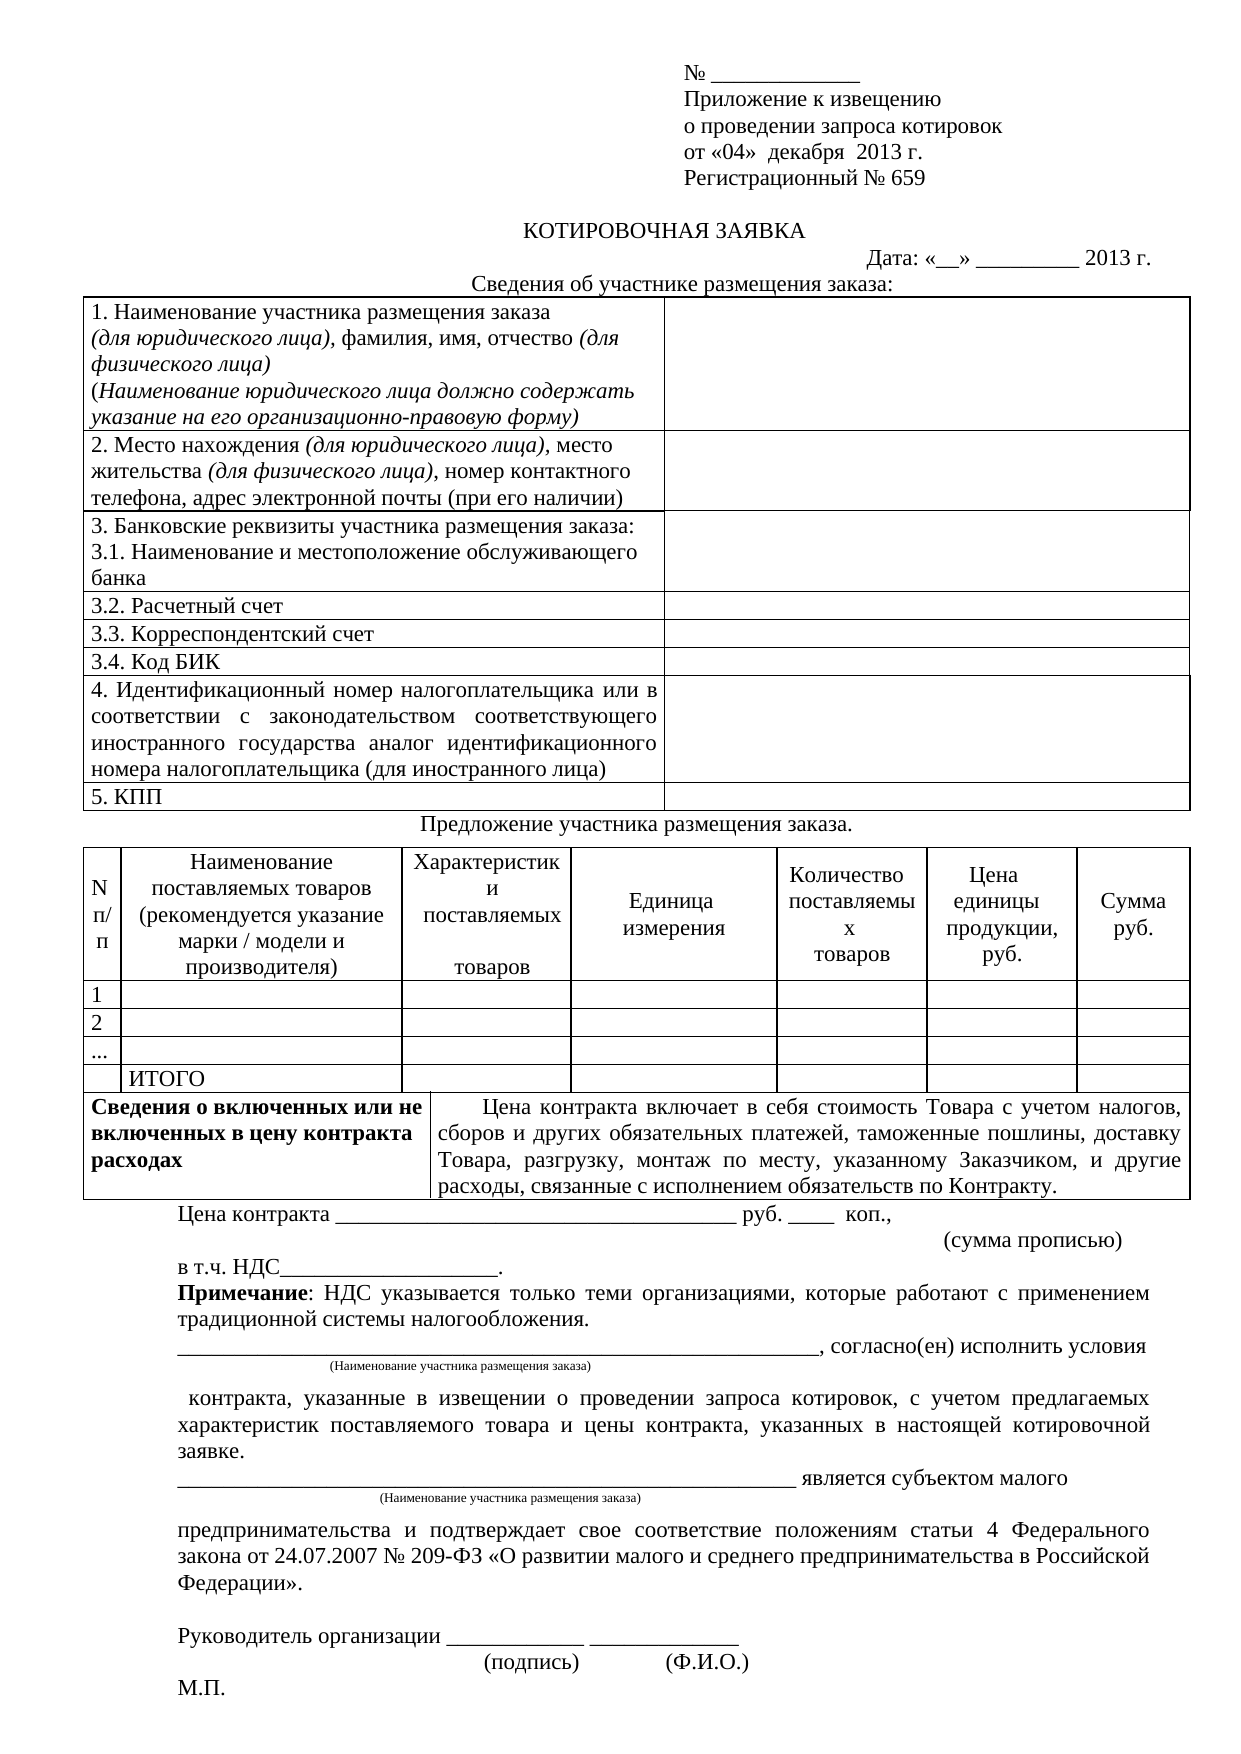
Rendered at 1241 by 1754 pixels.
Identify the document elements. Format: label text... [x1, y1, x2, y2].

table_cell [122, 1037, 401, 1063]
table_cell [572, 1065, 776, 1091]
table_cell [665, 648, 1189, 674]
table_cell [572, 1009, 776, 1036]
table_cell [1078, 1037, 1189, 1063]
text ______________________________________________________ является субъектом малого [177, 1463, 1152, 1490]
text М.П. [177, 1674, 1152, 1701]
table_cell 2 [84, 1009, 120, 1036]
table_cell [403, 1065, 570, 1091]
table_cell [928, 1009, 1076, 1036]
table_header 1. Наименование участника размещения заказа (для юридического лица), фамилия, имя, отчество (для физического лица) (Наименование юридического лица должно содержать указание на его организационно-правовую форму) [84, 298, 664, 429]
table_cell [778, 1065, 926, 1091]
text ________________________________________________________, согласно(ен) исполнить условия [177, 1332, 1152, 1358]
table_cell [1078, 981, 1189, 1008]
table_cell 3.3. Корреспондентский счет [84, 620, 664, 647]
table_cell 3.2. Расчетный счет [84, 592, 664, 619]
text предпринимательства и подтверждает свое соответствие положениям статьи 4 Федерального закона от 24.07.2007 № 209-ФЗ «О развитии малого и среднего предпринимательства в Российской Федерации». [177, 1516, 1152, 1595]
text (подпись) (Ф.И.О.) [177, 1648, 1152, 1674]
table_cell Единица измерения [572, 848, 776, 980]
table_cell [778, 1009, 926, 1036]
table_cell ИТОГО [122, 1065, 401, 1091]
text № _____________ [683, 59, 1152, 85]
table_cell [122, 981, 401, 1008]
text в т.ч. НДС___________________. [177, 1253, 1152, 1279]
table_cell [665, 431, 1189, 510]
table_cell [665, 620, 1189, 647]
text Цена контракта ___________________________________ руб. ____ коп., [177, 1200, 1152, 1226]
table_cell [403, 1009, 570, 1036]
table_cell [928, 981, 1076, 1008]
text (Наименование участника размещения заказа) [177, 1490, 1152, 1516]
table_cell [928, 1065, 1076, 1091]
table_header [665, 298, 1189, 429]
table_cell [665, 676, 1189, 782]
table_cell [403, 1037, 570, 1063]
table_cell [84, 1065, 120, 1091]
table_cell [665, 783, 1189, 809]
text КОТИРОВОЧНАЯ ЗАЯВКА [177, 217, 1152, 243]
table_cell Наименование поставляемых товаров (рекомендуется указание марки / модели и производителя) [122, 848, 401, 980]
text о проведении запроса котировок [683, 112, 1152, 138]
table_cell [403, 981, 570, 1008]
table_cell 1 [84, 981, 120, 1008]
table_cell [665, 592, 1189, 619]
table_cell [665, 511, 1189, 591]
text Дата: «__» _________ 2013 г. [620, 243, 1152, 270]
table_cell Характеристики поставляемых товаров [403, 848, 570, 980]
table_cell [572, 981, 776, 1008]
table_cell [778, 981, 926, 1008]
table_cell 3. Банковские реквизиты участника размещения заказа: 3.1. Наименование и местоположение обслуживающего банка [84, 512, 664, 591]
table_cell Цена единицы продукции, руб. [928, 848, 1076, 980]
table_cell Цена контракта включает в себя стоимость Товара с учетом налогов, сборов и других обязательных платежей, таможенные пошлины, доставку Товара, разгрузку, монтаж по месту, указанному Заказчиком, и другие расходы, связанные с исполнением обязательств по Контракту. [431, 1093, 1189, 1198]
table_cell [122, 1009, 401, 1036]
table_cell Сумма руб. [1078, 848, 1189, 980]
table_cell Предложение участника размещения заказа. [84, 811, 1190, 847]
text Сведения об участнике размещения заказа: [140, 270, 1152, 296]
table_cell 3.4. Код БИК [84, 648, 664, 674]
text от «04» декабря 2013 г. [683, 138, 1152, 164]
table_cell [928, 1037, 1076, 1063]
text Примечание: НДС указывается только теми организациями, которые работают с применением традиционной системы налогообложения. [177, 1279, 1152, 1332]
text (сумма прописью) [177, 1226, 1152, 1253]
table_cell [1078, 1065, 1189, 1091]
text контракта, указанные в извещении о проведении запроса котировок, с учетом предлагаемых характеристик поставляемого товара и цены контракта, указанных в настоящей котировочной заявке. [177, 1384, 1152, 1463]
table_cell ... [84, 1037, 120, 1063]
table_cell [1078, 1009, 1189, 1036]
text Приложение к извещению [683, 85, 1152, 112]
table_cell 2. Место нахождения (для юридического лица), место жительства (для физического лица), номер контактного телефона, адрес электронной почты (при его наличии) [84, 431, 664, 510]
table_cell N п/п [84, 848, 120, 980]
table_cell 5. КПП [84, 783, 664, 809]
table_cell [572, 1037, 776, 1063]
text (Наименование участника размещения заказа) [177, 1358, 1152, 1384]
table_cell [778, 1037, 926, 1063]
table_cell Количество поставляемых товаров [778, 848, 926, 980]
text Руководитель организации ____________ _____________ [177, 1622, 1152, 1648]
text Регистрационный № 659 [683, 164, 1152, 191]
table_cell 4. Идентификационный номер налогоплательщика или в соответствии с законодательством соответствующего иностранного государства аналог идентификационного номера налогоплательщика (для иностранного лица) [84, 676, 664, 782]
table_cell Сведения о включенных или не включенных в цену контракта расходах [84, 1093, 430, 1198]
